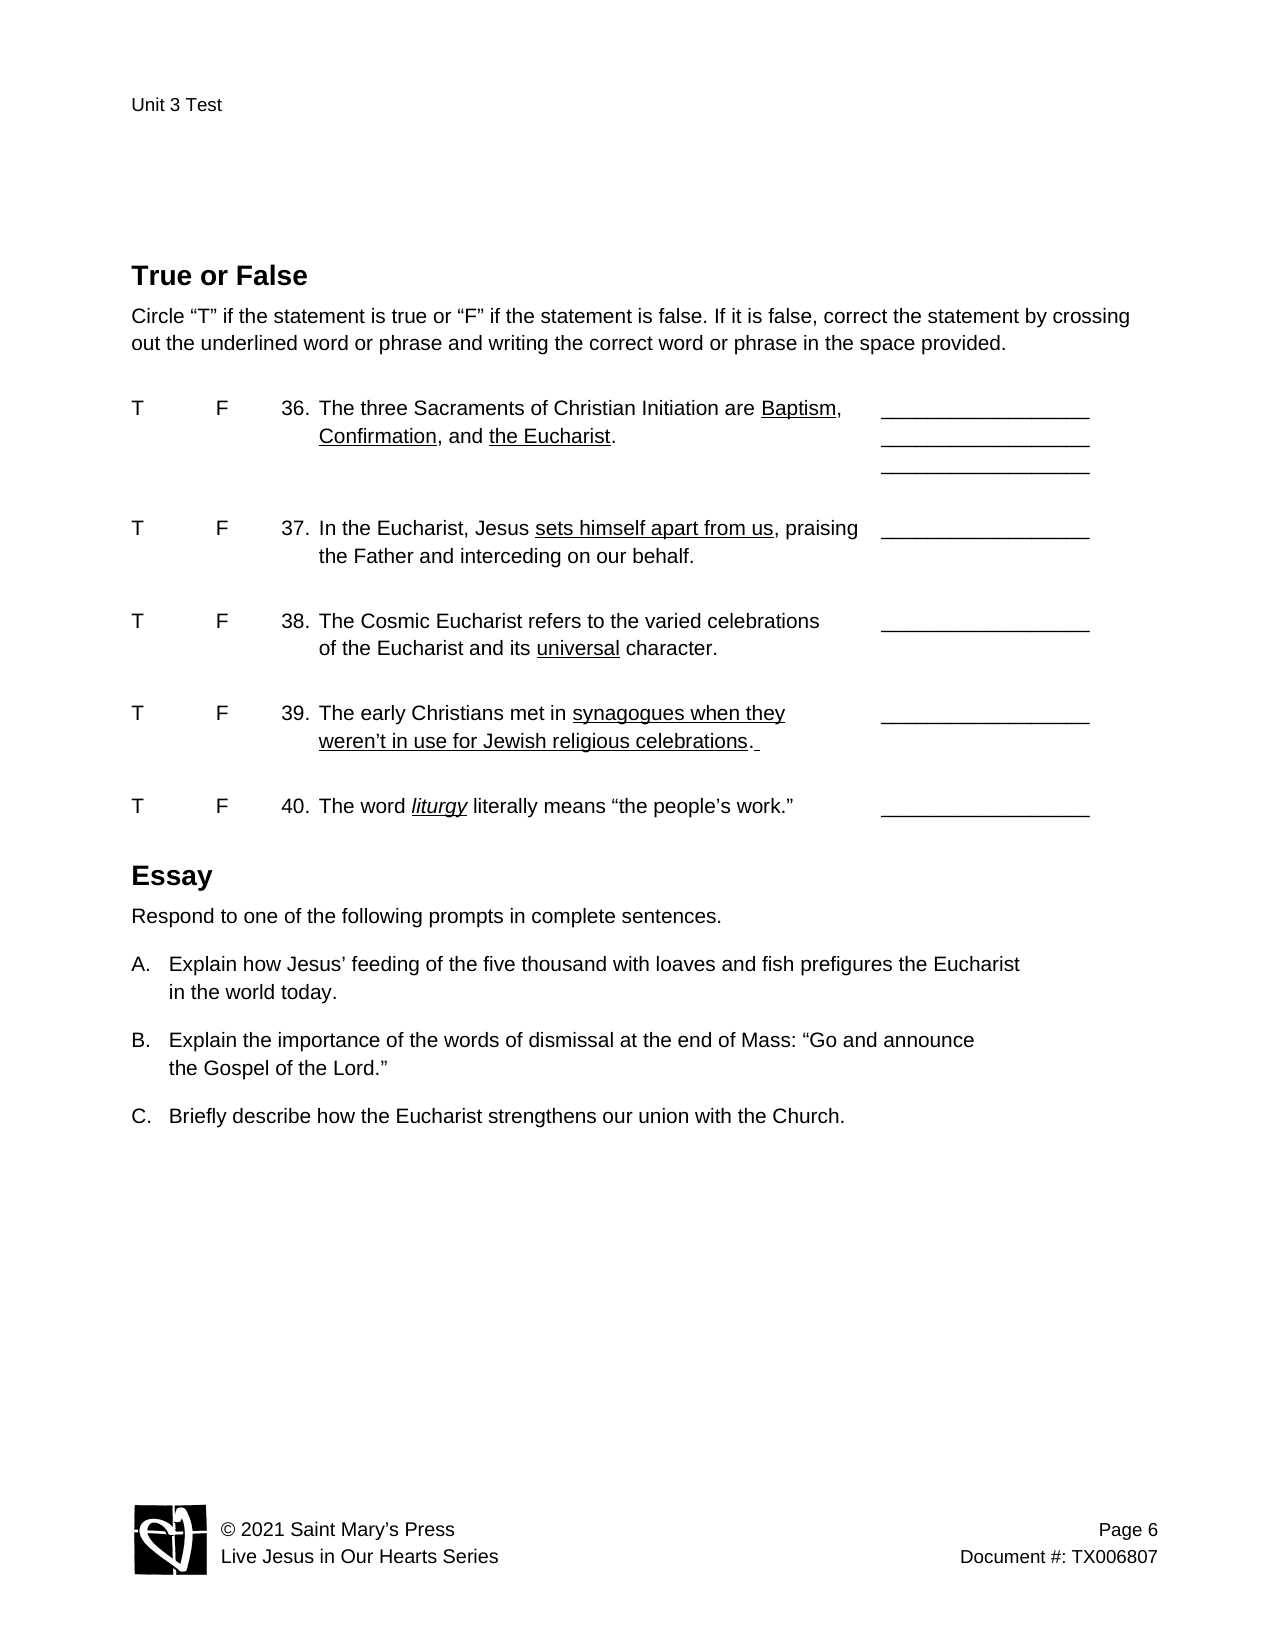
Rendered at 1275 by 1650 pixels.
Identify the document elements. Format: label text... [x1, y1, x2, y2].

text T F 36. The three Sacraments of Christian Initiation are Baptism, __________________ Confirmation, and the Eucharist. __________________ [131, 396, 1144, 448]
text True or False [131, 259, 1144, 291]
text T F 38. The Cosmic Eucharist refers to the varied celebrations __________________ of the Eucharist and its universal character. [131, 609, 1144, 660]
text Explain how Jesus’ feeding of the five thousand with loaves and fish prefigures the Eucharist in the world today. [131, 952, 1144, 1003]
text Respond to one of the following prompts in complete sentences. [131, 904, 1144, 928]
text __________________ [131, 451, 1144, 475]
text Essay [131, 859, 1144, 891]
text T F 40. The word liturgy literally means “the people’s work.” __________________ [131, 794, 1144, 818]
text T F 37. In the Eucharist, Jesus sets himself apart from us, praising __________________ the Father and interceding on our behalf. [131, 516, 1144, 568]
text Explain the importance of the words of dismissal at the end of Mass: “Go and announce the Gospel of the Lord.” [131, 1028, 1144, 1079]
text T F 39. The early Christians met in synagogues when they __________________ weren’t in use for Jewish religious celebrations. [131, 701, 1144, 753]
text Briefly describe how the Eucharist strengthens our union with the Church. [131, 1104, 1144, 1128]
text Circle “T” if the statement is true or “F” if the statement is false. If it is false, correct the statement by crossing out the underlined word or phrase and writing the correct word or phrase in the space provided. [131, 304, 1144, 355]
